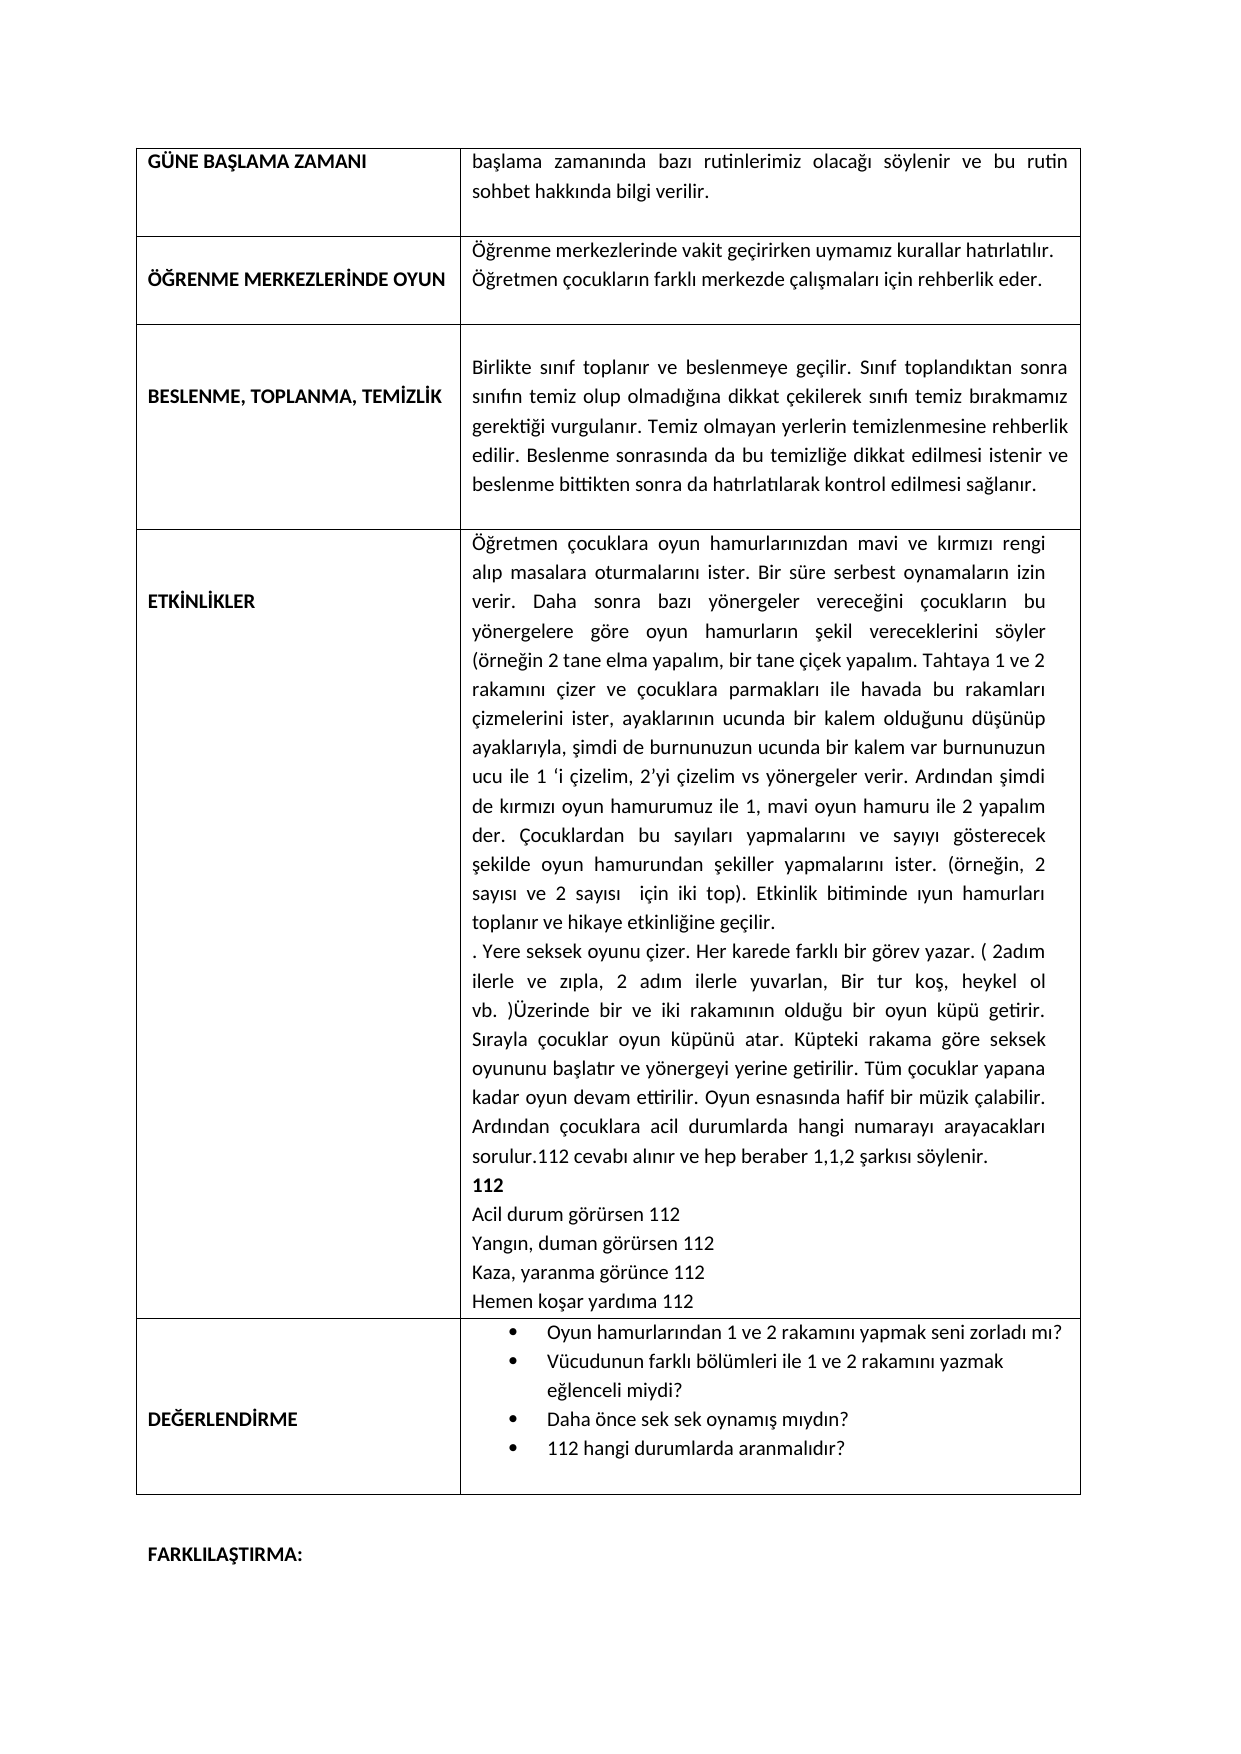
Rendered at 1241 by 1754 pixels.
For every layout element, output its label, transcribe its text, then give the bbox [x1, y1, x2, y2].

table_cell Birlikte sınıf toplanır ve beslenmeye geçilir. Sınıf toplandıktan sonra sınıfın temiz olup olmadığına dikkat çekilerek sınıfı temiz bırakmamız gerektiği vurgulanır. Temiz olmayan yerlerin temizlenmesine rehberlik edilir. Beslenme sonrasında da bu temizliğe dikkat edilmesi istenir ve beslenme bittikten sonra da hatırlatılarak kontrol edilmesi sağlanır. [461, 325, 1080, 529]
table_cell DEĞERLENDİRME [137, 1319, 460, 1494]
table_cell ÖĞRENME MERKEZLERİNDE OYUN [137, 237, 460, 324]
table_cell Öğretmen çocuklara oyun hamurlarınızdan mavi ve kırmızı rengi alıp masalara oturmalarını ister. Bir süre serbest oynamaların izin verir. Daha sonra bazı yönergeler vereceğini çocukların bu yönergelere göre oyun hamurların şekil vereceklerini söyler (örneğin 2 tane elma yapalım, bir tane çiçek yapalım. Tahtaya 1 ve 2 rakamını çizer ve çocuklara parmakları ile havada bu rakamları çizmelerini ister, ayaklarının ucunda bir kalem olduğunu düşünüp ayaklarıyla, şimdi de burnunuzun ucunda bir kalem var burnunuzun ucu ile 1 ‘i çizelim, 2’yi çizelim vs yönergeler verir. Ardından şimdi de kırmızı oyun hamurumuz ile 1, mavi oyun hamuru ile 2 yapalım der. Çocuklardan bu sayıları yapmalarını ve sayıyı gösterecek şekilde oyun hamurundan şekiller yapmalarını ister. (örneğin, 2 sayısı ve 2 sayısı için iki top). Etkinlik bitiminde ıyun hamurları toplanır ve hikaye etkinliğine geçilir. . Yere seksek oyunu çizer. Her karede farklı bir görev yazar. ( 2adım ilerle ve zıpla, 2 adım ilerle yuvarlan, Bir tur koş, heykel ol vb. )Üzerinde bir ve iki rakamının olduğu bir oyun küpü getirir. Sırayla çocuklar oyun küpünü atar. Küpteki rakama göre seksek oyununu başlatır ve yönergeyi yerine getirilir. Tüm çocuklar yapana kadar oyun devam ettirilir. Oyun esnasında hafif bir müzik çalabilir. Ardından çocuklara acil durumlarda hangi numarayı arayacakları sorulur.112 cevabı alınır ve hep beraber 1,1,2 şarkısı söylenir. 112 Acil durum görürsen 112 Yangın, duman görürsen 112 Kaza, yaranma görünce 112 Hemen koşar yardıma 112 [461, 530, 1080, 1318]
table_cell Öğrenme merkezlerinde vakit geçirirken uymamız kurallar hatırlatılır. Öğretmen çocukların farklı merkezde çalışmaları için rehberlik eder. [461, 237, 1080, 324]
text FARKLILAŞTIRMA: [148, 1541, 1093, 1566]
table_cell ETKİNLİKLER [137, 530, 460, 1318]
table_cell BESLENME, TOPLANMA, TEMİZLİK [137, 325, 460, 529]
table_cell Oyun hamurlarından 1 ve 2 rakamını yapmak seni zorladı mı? Vücudunun farklı bölümleri ile 1 ve 2 rakamını yazmak eğlenceli miydi? Daha önce sek sek oynamış mıydın? 112 hangi durumlarda aranmalıdır? [461, 1319, 1080, 1494]
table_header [461, 149, 1080, 236]
table_header GÜNE BAŞLAMA ZAMANI [137, 149, 460, 236]
